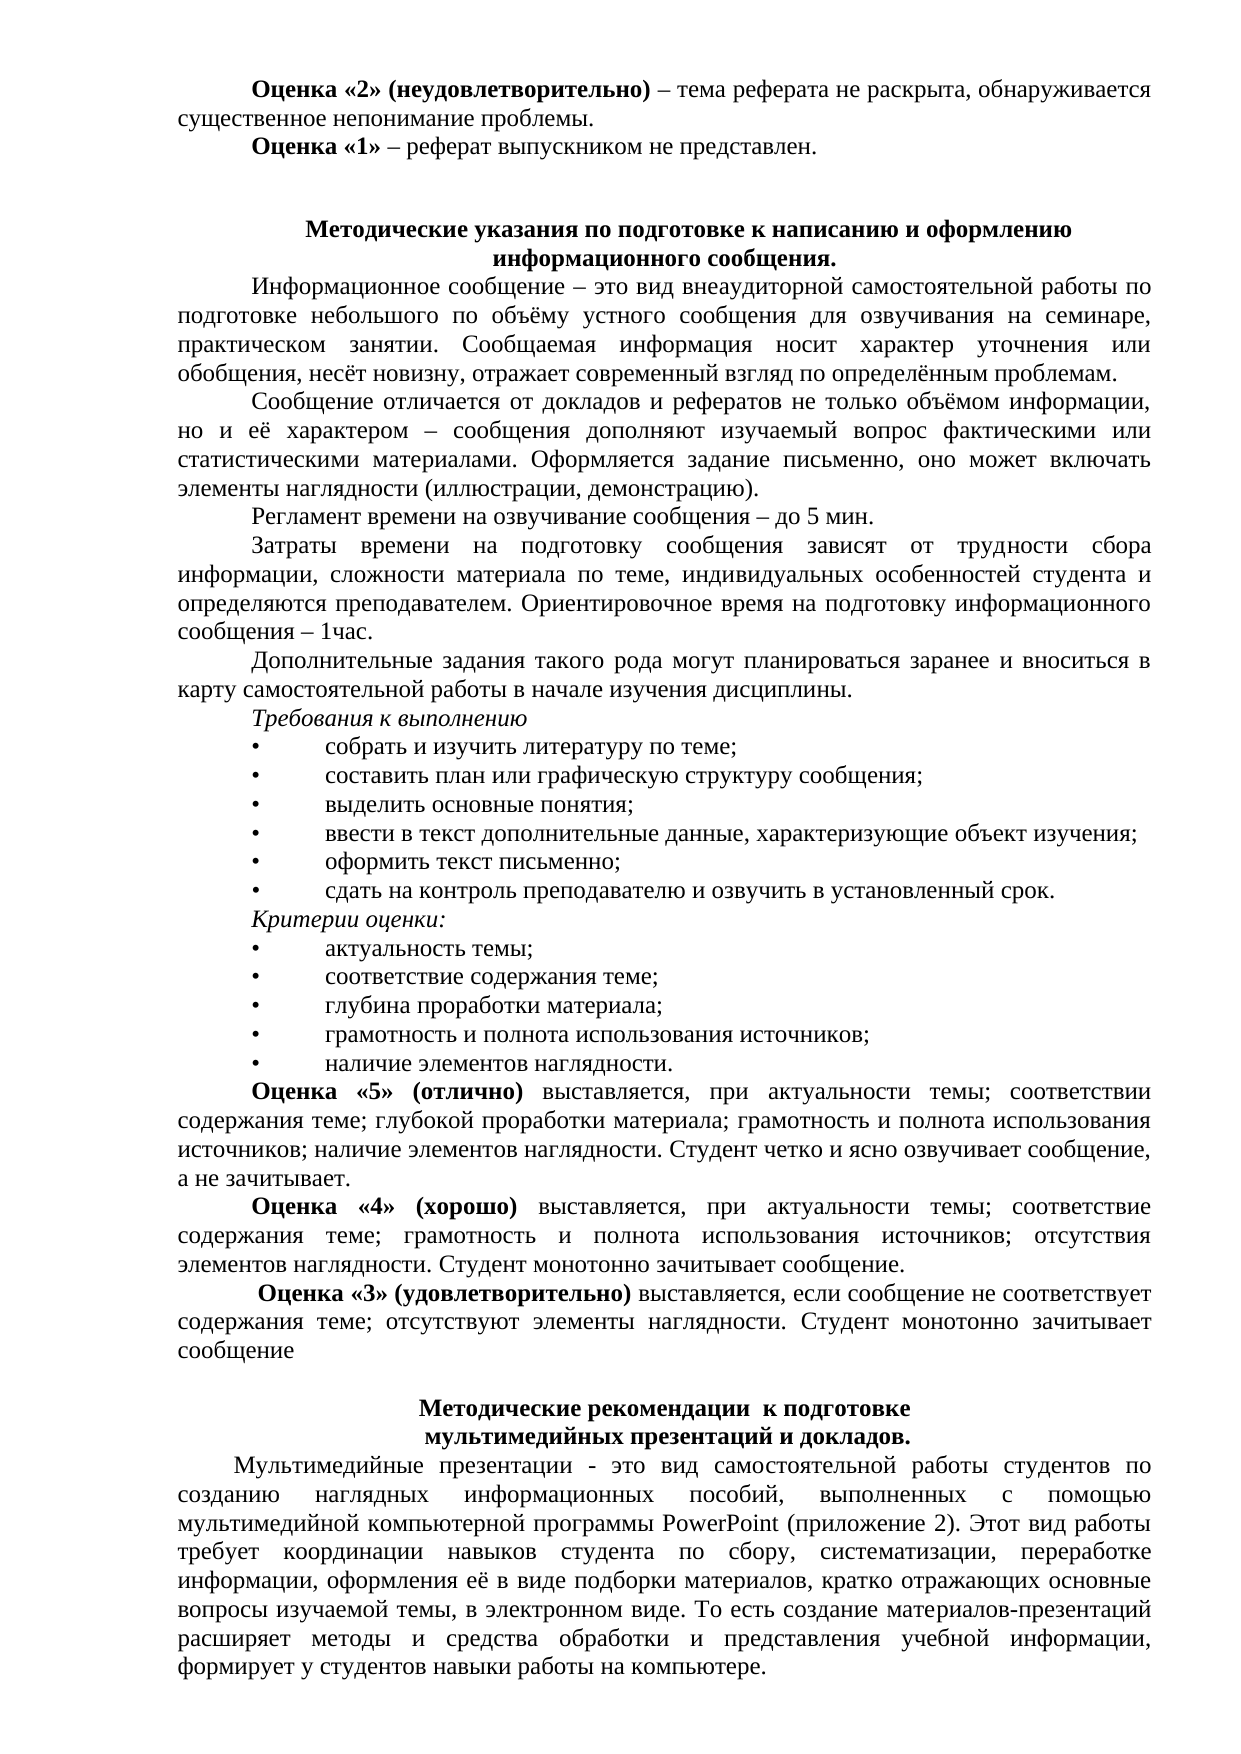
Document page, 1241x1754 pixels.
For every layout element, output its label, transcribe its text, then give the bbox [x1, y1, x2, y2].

text Информационное сообщение – это вид внеаудиторной самостоятельной работы по подготовке небольшого по объёму устного сообщения для озвучивания на семинаре, практическом занятии. Сообщаемая информация носит характер уточнения или обобщения, несёт новизну, отражает современный взгляд по определённым проблемам. [177, 271, 1152, 386]
list сдать на контроль преподавателю и озвучить в установленный срок. [177, 875, 1152, 904]
list наличие элементов наглядности. [177, 1048, 1152, 1076]
text Оценка «2» (неудовлетворительно) – тема реферата не раскрыта, обнаруживается существенное непонимание проблемы. [177, 74, 1152, 131]
list ввести в текст дополнительные данные, характеризующие объект изучения; [177, 818, 1152, 846]
list выделить основные понятия; [177, 789, 1152, 818]
text мультимедийных презентаций и докладов. [177, 1421, 1152, 1450]
list собрать и изучить литературу по теме; [177, 731, 1152, 760]
text Критерии оценки: [177, 904, 1152, 933]
list Оценка «5» (отлично) выставляется, при актуальности темы; соответствии содержания теме; глубокой проработки материала; грамотность и полнота использования источников; наличие элементов наглядности. Студент четко и ясно озвучивает сообщение, а не зачитывает. [177, 1076, 1152, 1191]
text Дополнительные задания такого рода могут планироваться заранее и вноситься в карту самостоятельной работы в начале изучения дисциплины. [177, 645, 1152, 703]
list составить план или графическую структуру сообщения; [177, 760, 1152, 789]
list грамотность и полнота использования источников; [177, 1019, 1152, 1048]
list соответствие содержания теме; [177, 961, 1152, 990]
text Оценка «1» – реферат выпускником не представлен. [177, 131, 1152, 160]
list Оценка «3» (удовлетворительно) выставляется, если сообщение не соответствует содержания теме; отсутствуют элементы наглядности. Студент монотонно зачитывает сообщение [177, 1278, 1152, 1364]
list актуальность темы; [177, 933, 1152, 961]
text Методические указания по подготовке к написанию и оформлению информационного сообщения. [177, 214, 1152, 271]
text Методические рекомендации к подготовке [177, 1393, 1152, 1421]
list Оценка «4» (хорошо) выставляется, при актуальности темы; соответствие содержания теме; грамотность и полнота использования источников; отсутствия элементов наглядности. Студент монотонно зачитывает сообщение. [177, 1191, 1152, 1278]
text Сообщение отличается от докладов и рефератов не только объёмом информации, но и её характером – сообщения дополняют изучаемый вопрос фактическими или статистическими материалами. Оформляется задание письменно, оно может включать элементы наглядности (иллюстрации, демонстрацию). [177, 386, 1152, 501]
text Регламент времени на озвучивание сообщения – до 5 мин. [177, 501, 1152, 530]
text Требования к выполнению [177, 703, 1152, 731]
text Затраты времени на подготовку сообщения зависят от трудности сбора информации, сложности материала по теме, индивидуальных особенностей студента и определяются преподавателем. Ориентировочное время на подготовку информационного сообщения – 1час. [177, 530, 1152, 645]
list оформить текст письменно; [177, 846, 1152, 875]
list глубина проработки материала; [177, 990, 1152, 1019]
text Мультимедийные презентации - это вид самостоятельной работы студентов по созданию наглядных информационных пособий, выполненных с помощью мультимедийной компьютерной программы PowerPoint (приложение 2). Этот вид работы требует координации навыков студента по сбору, систематизации, переработке информации, оформления её в виде подборки материалов, кратко отражающих основные вопросы изучаемой темы, в электронном виде. То есть создание материалов-презентаций расширяет методы и средства обработки и представления учебной информации, формирует у студентов навыки работы на компьютере. [177, 1450, 1152, 1680]
